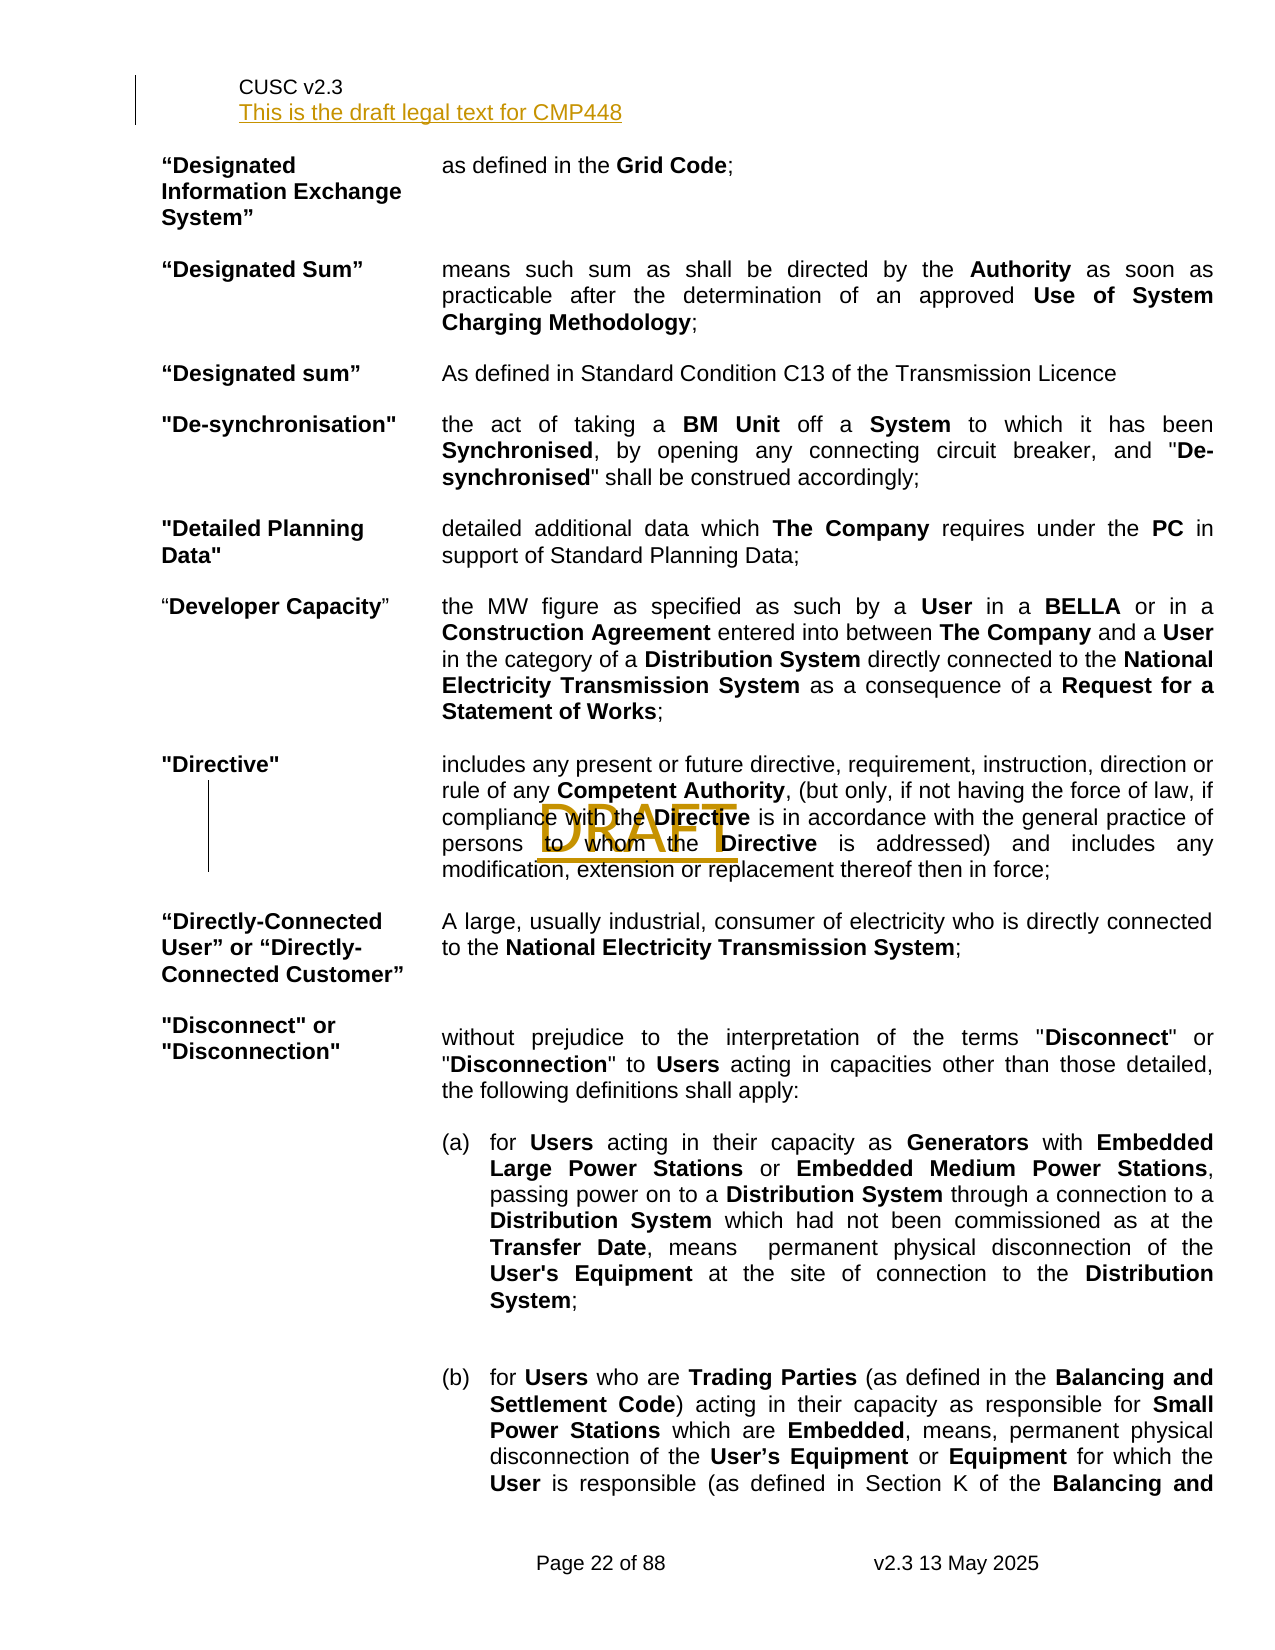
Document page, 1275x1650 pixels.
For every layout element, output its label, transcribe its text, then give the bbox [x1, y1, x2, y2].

table_cell “Developer Capacity” [150, 593, 431, 751]
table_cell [431, 1012, 1225, 1496]
table_cell "De-synchronisation" [150, 411, 431, 515]
table_cell “Designated sum” [150, 360, 431, 411]
table_cell means such sum as shall be directed by the Authority as soon as practicable after the determination of an approved Use of System Charging Methodology; [431, 256, 1225, 360]
table_cell A large, usually industrial, consumer of electricity who is directly connected to the National Electricity Transmission System; [431, 908, 1225, 1012]
table_cell "Detailed Planning Data" [150, 515, 431, 593]
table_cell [150, 152, 431, 256]
table_cell “Directly-Connected User” or “Directly-Connected Customer” [150, 908, 431, 1012]
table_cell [431, 152, 1225, 256]
table_cell includes any present or future directive, requirement, instruction, direction or rule of any Competent Authority, (but only, if not having the force of law, if compliance with the Directive is in accordance with the general practice of persons to whom the Directive is addressed) and includes any modification, extension or replacement thereof then in force; [431, 751, 1225, 908]
table_cell "Directive" [150, 751, 431, 908]
table_cell detailed additional data which The Company requires under the PC in support of Standard Planning Data; [431, 515, 1225, 593]
table_cell As defined in Standard Condition C13 of the Transmission Licence [431, 360, 1225, 411]
table_cell the MW figure as specified as such by a User in a BELLA or in a Construction Agreement entered into between The Company and a User in the category of a Distribution System directly connected to the National Electricity Transmission System as a consequence of a Request for a Statement of Works; [431, 593, 1225, 751]
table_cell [150, 1012, 431, 1496]
table_cell the act of taking a BM Unit off a System to which it has been Synchronised, by opening any connecting circuit breaker, and "De-synchronised" shall be construed accordingly; [431, 411, 1225, 515]
table_cell “Designated Sum” [150, 256, 431, 360]
